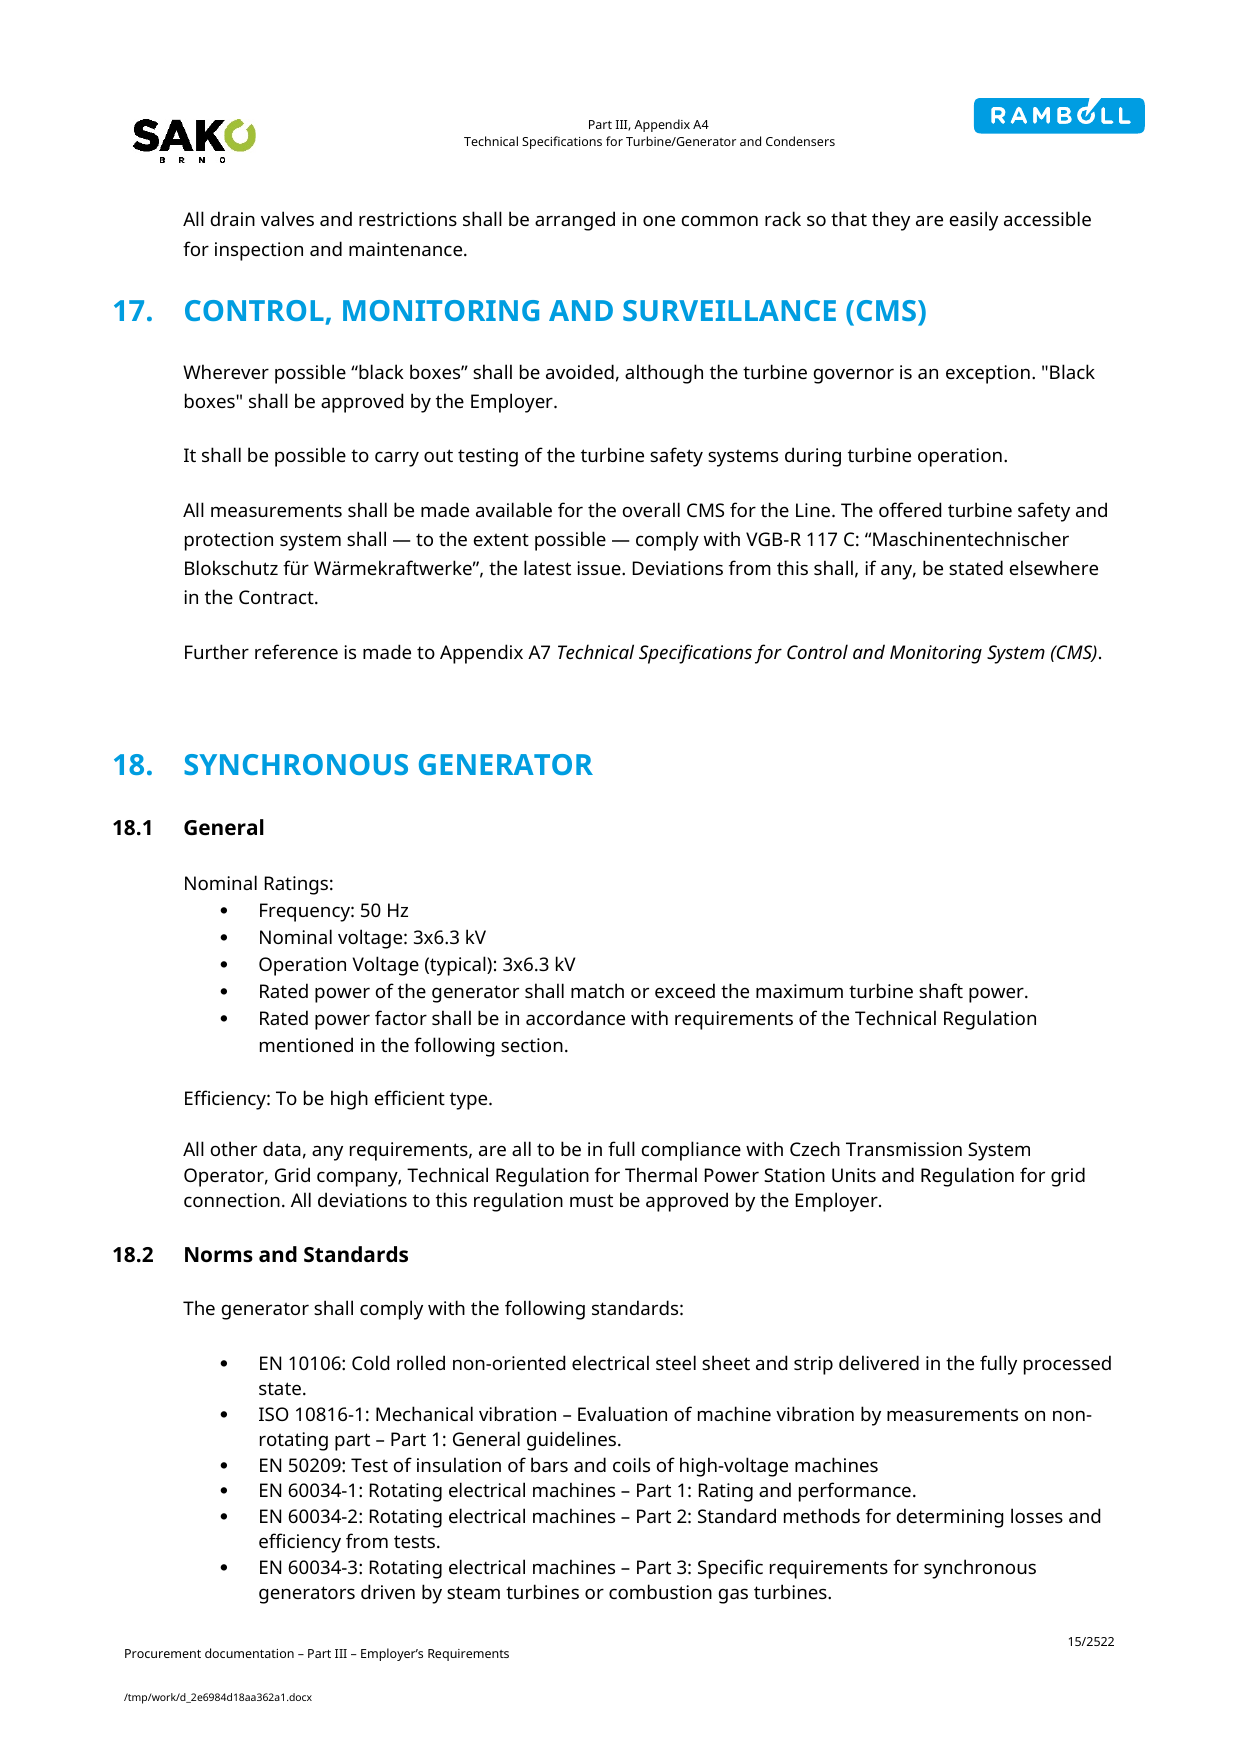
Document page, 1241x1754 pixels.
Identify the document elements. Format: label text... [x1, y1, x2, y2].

subtitle Synchronous Generator [153, 744, 1116, 784]
subtitle Norms and Standards [153, 1240, 1116, 1268]
list ISO 10816-1: Mechanical vibration – Evaluation of machine vibration by measurements on non-rotating part – Part 1: General guidelines. [221, 1401, 1116, 1452]
list EN 60034-1: Rotating electrical machines – Part 1: Rating and performance. [221, 1477, 1116, 1503]
list Nominal voltage: 3x6.3 kV [221, 923, 1116, 950]
list Operation Voltage (typical): 3x6.3 kV [221, 950, 1116, 977]
text The generator shall comply with the following standards: [183, 1296, 1116, 1321]
text Further reference is made to Appendix A7 Technical Specifications for Control and Monitoring System (CMS). [183, 639, 1116, 664]
list EN 60034-3: Rotating electrical machines – Part 3: Specific requirements for synchronous generators driven by steam turbines or combustion gas turbines. [221, 1554, 1116, 1605]
text All other data, any requirements, are all to be in full compliance with Czech Transmission System Operator, Grid company, Technical Regulation for Thermal Power Station Units and Regulation for grid connection. All deviations to this regulation must be approved by the Employer. [183, 1136, 1116, 1213]
list EN 50209: Test of insulation of bars and coils of high-voltage machines [221, 1452, 1116, 1477]
text It shall be possible to carry out testing of the turbine safety systems during turbine operation. [183, 443, 1116, 468]
list Rated power factor shall be in accordance with requirements of the Technical Regulation mentioned in the following section. [221, 1004, 1116, 1058]
picture [132, 119, 256, 163]
list Rated power of the generator shall match or exceed the maximum turbine shaft power. [221, 977, 1116, 1004]
subtitle Control, Monitoring and Surveillance (CMS) [153, 290, 1116, 330]
text Nominal Ratings: [183, 869, 1116, 896]
text All measurements shall be made available for the overall CMS for the Line. The offered turbine safety and protection system shall — to the extent possible — comply with VGB-R 117 C: “Maschinentechnischer Blokschutz für Wärmekraftwerke”, the latest issue. Deviations from this shall, if any, be stated elsewhere in the Contract. [183, 497, 1116, 610]
text All drain valves and restrictions shall be arranged in one common rack so that they are easily accessible for inspection and maintenance. [183, 207, 1116, 261]
list EN 10106: Cold rolled non-oriented electrical steel sheet and strip delivered in the fully processed state. [221, 1350, 1116, 1401]
list Frequency: 50 Hz [221, 896, 1116, 923]
text Wherever possible “black boxes” shall be avoided, although the turbine governor is an exception. "Black boxes" shall be approved by the Employer. [183, 359, 1116, 414]
subtitle General [153, 813, 1116, 842]
list EN 60034-2: Rotating electrical machines – Part 2: Standard methods for determining losses and efficiency from tests. [221, 1503, 1116, 1554]
text Efficiency: To be high efficient type. [183, 1085, 1116, 1111]
